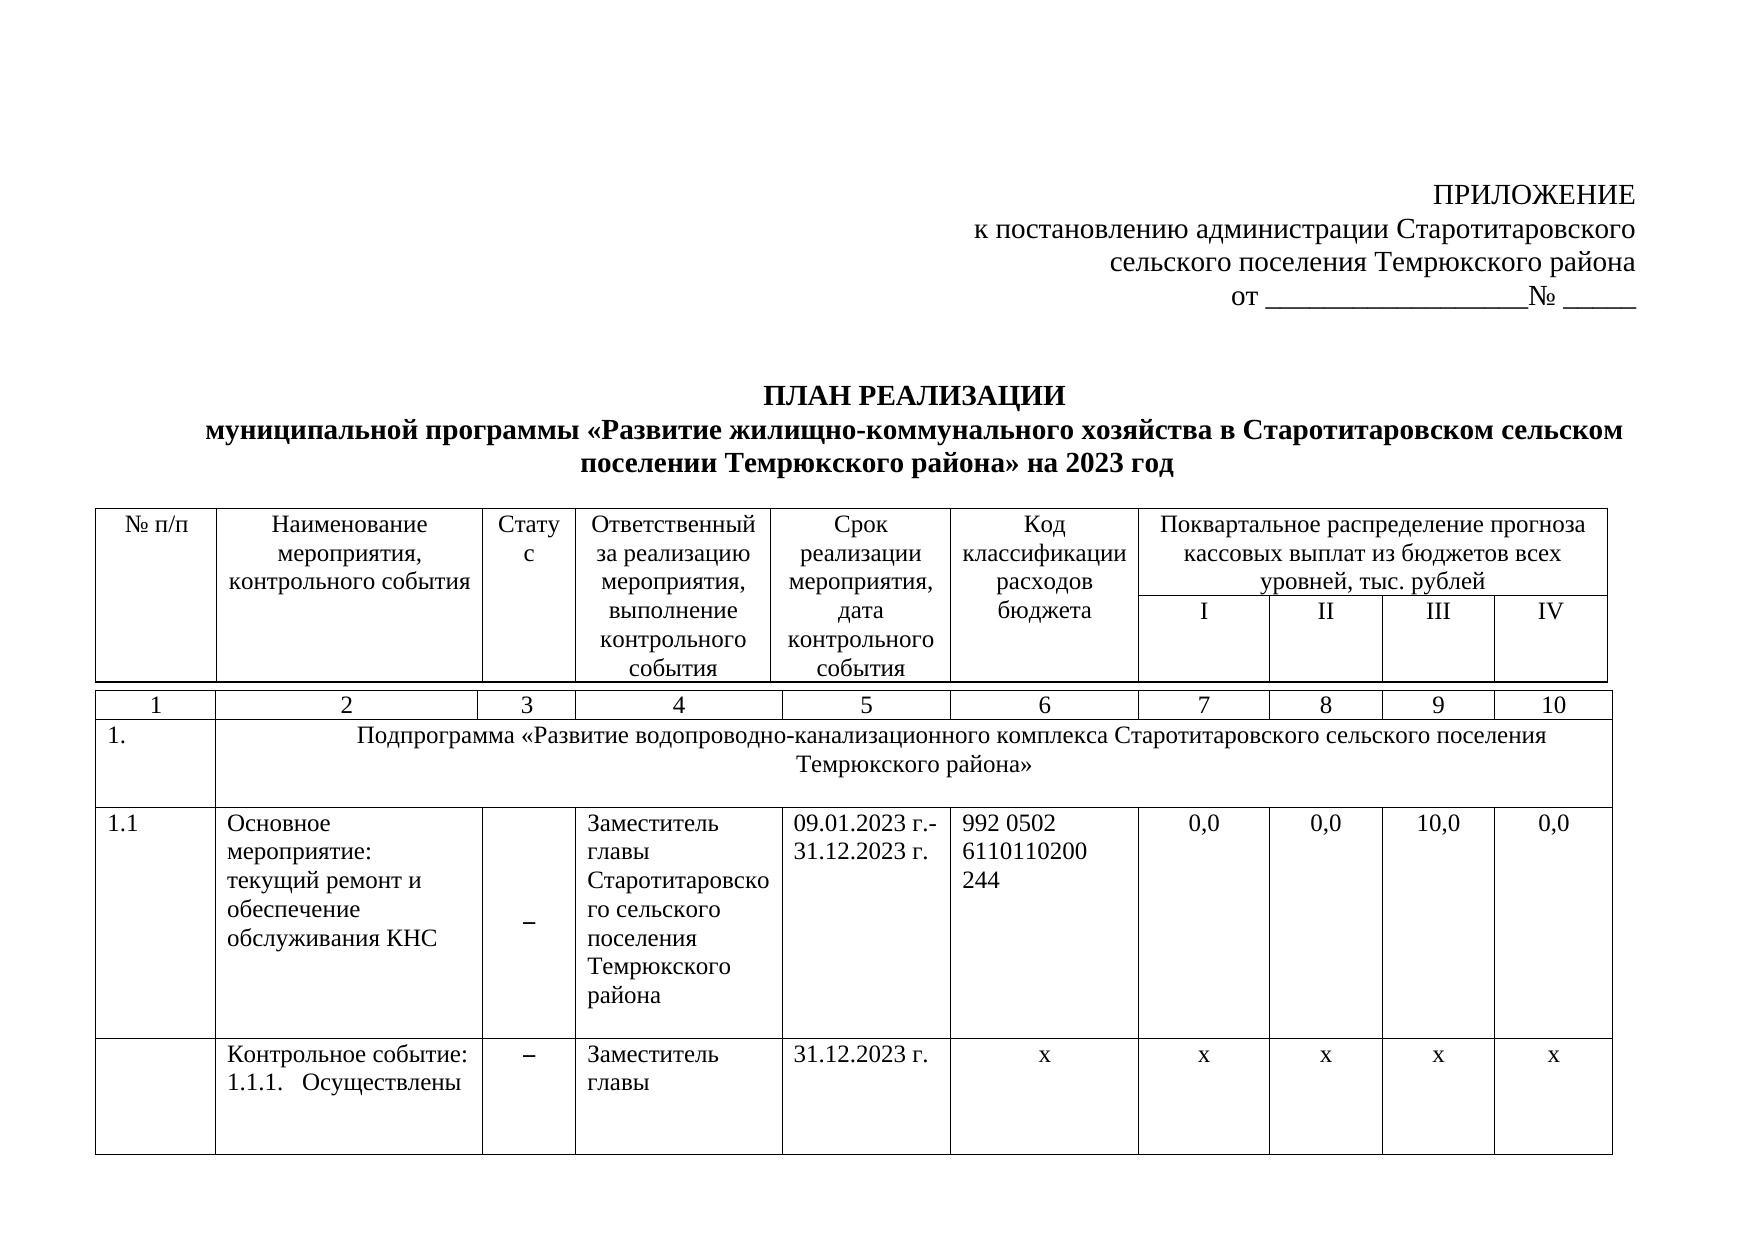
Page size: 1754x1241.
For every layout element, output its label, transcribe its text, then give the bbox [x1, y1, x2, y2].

text к постановлению администрации Старотитаровского [118, 211, 1636, 244]
table_header Ответственный за реализацию мероприятия, выполнение контрольного события [576, 509, 770, 681]
table_cell х [1383, 1039, 1494, 1154]
table_cell ‒ [483, 1039, 575, 1154]
table_cell III [1383, 596, 1494, 681]
table_cell 1.1 [96, 808, 215, 1038]
table_cell х [1270, 1039, 1382, 1154]
table_cell Основное мероприятие: текущий ремонт и обеспечение обслуживания КНС [216, 808, 482, 1038]
table_cell [96, 1039, 215, 1154]
table_header 4 [576, 691, 782, 719]
table_header 9 [1383, 691, 1494, 719]
table_header 7 [1139, 691, 1269, 719]
table_header Срок реализации мероприятия, дата контрольного события [771, 509, 950, 681]
table_header Наименование мероприятия, контрольного события [217, 509, 482, 681]
table_header Код классификации расходов бюджета [951, 509, 1138, 681]
table_cell 992 0502 6110110200 244 [951, 808, 1138, 1038]
table_cell 1. [96, 720, 215, 807]
table_cell 0,0 [1270, 808, 1382, 1038]
table_cell IV [1495, 596, 1607, 681]
table_cell х [1495, 1039, 1612, 1154]
table_cell II [1270, 596, 1382, 681]
table_header 10 [1495, 691, 1612, 719]
table_header № п/п [96, 509, 216, 681]
table_cell 09.01.2023 г.- 31.12.2023 г. [783, 808, 950, 1038]
table_header 2 [216, 691, 477, 719]
table_cell х [951, 1039, 1138, 1154]
table_cell I [1139, 596, 1269, 681]
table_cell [576, 1039, 782, 1154]
table_cell 0,0 [1139, 808, 1269, 1038]
table_header 6 [951, 691, 1138, 719]
text от __________________№ _____ [118, 278, 1636, 311]
table_header 8 [1270, 691, 1382, 719]
text муниципальной программы «Развитие жилищно-коммунального хозяйства в Старотитаровском сельском поселении Темрюкского района» на 2023 год [118, 412, 1636, 479]
table_cell х [1139, 1039, 1269, 1154]
table_header 5 [783, 691, 950, 719]
text сельского поселения Темрюкского района [118, 244, 1636, 278]
text ПЛАН РЕАЛИЗАЦИИ [118, 378, 1636, 412]
table_header Поквартальное распределение прогноза кассовых выплат из бюджетов всех уровней, тыс. рублей [1139, 509, 1607, 595]
table_cell 10,0 [1383, 808, 1494, 1038]
table_cell ‒ [483, 808, 575, 1038]
text ПРИЛОЖЕНИЕ [118, 177, 1636, 211]
table_header 1 [96, 691, 215, 719]
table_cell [216, 1039, 482, 1154]
table_cell 31.12.2023 г. [783, 1039, 950, 1154]
table_cell Подпрограмма «Развитие водопроводно-канализационного комплекса Старотитаровского сельского поселения Темрюкского района» [216, 720, 1612, 807]
table_cell 0,0 [1495, 808, 1612, 1038]
table_header 3 [478, 691, 575, 719]
table_cell Заместитель главы Старотитаровского сельского поселения Темрюкского района [576, 808, 782, 1038]
table_header Статус [483, 509, 575, 681]
